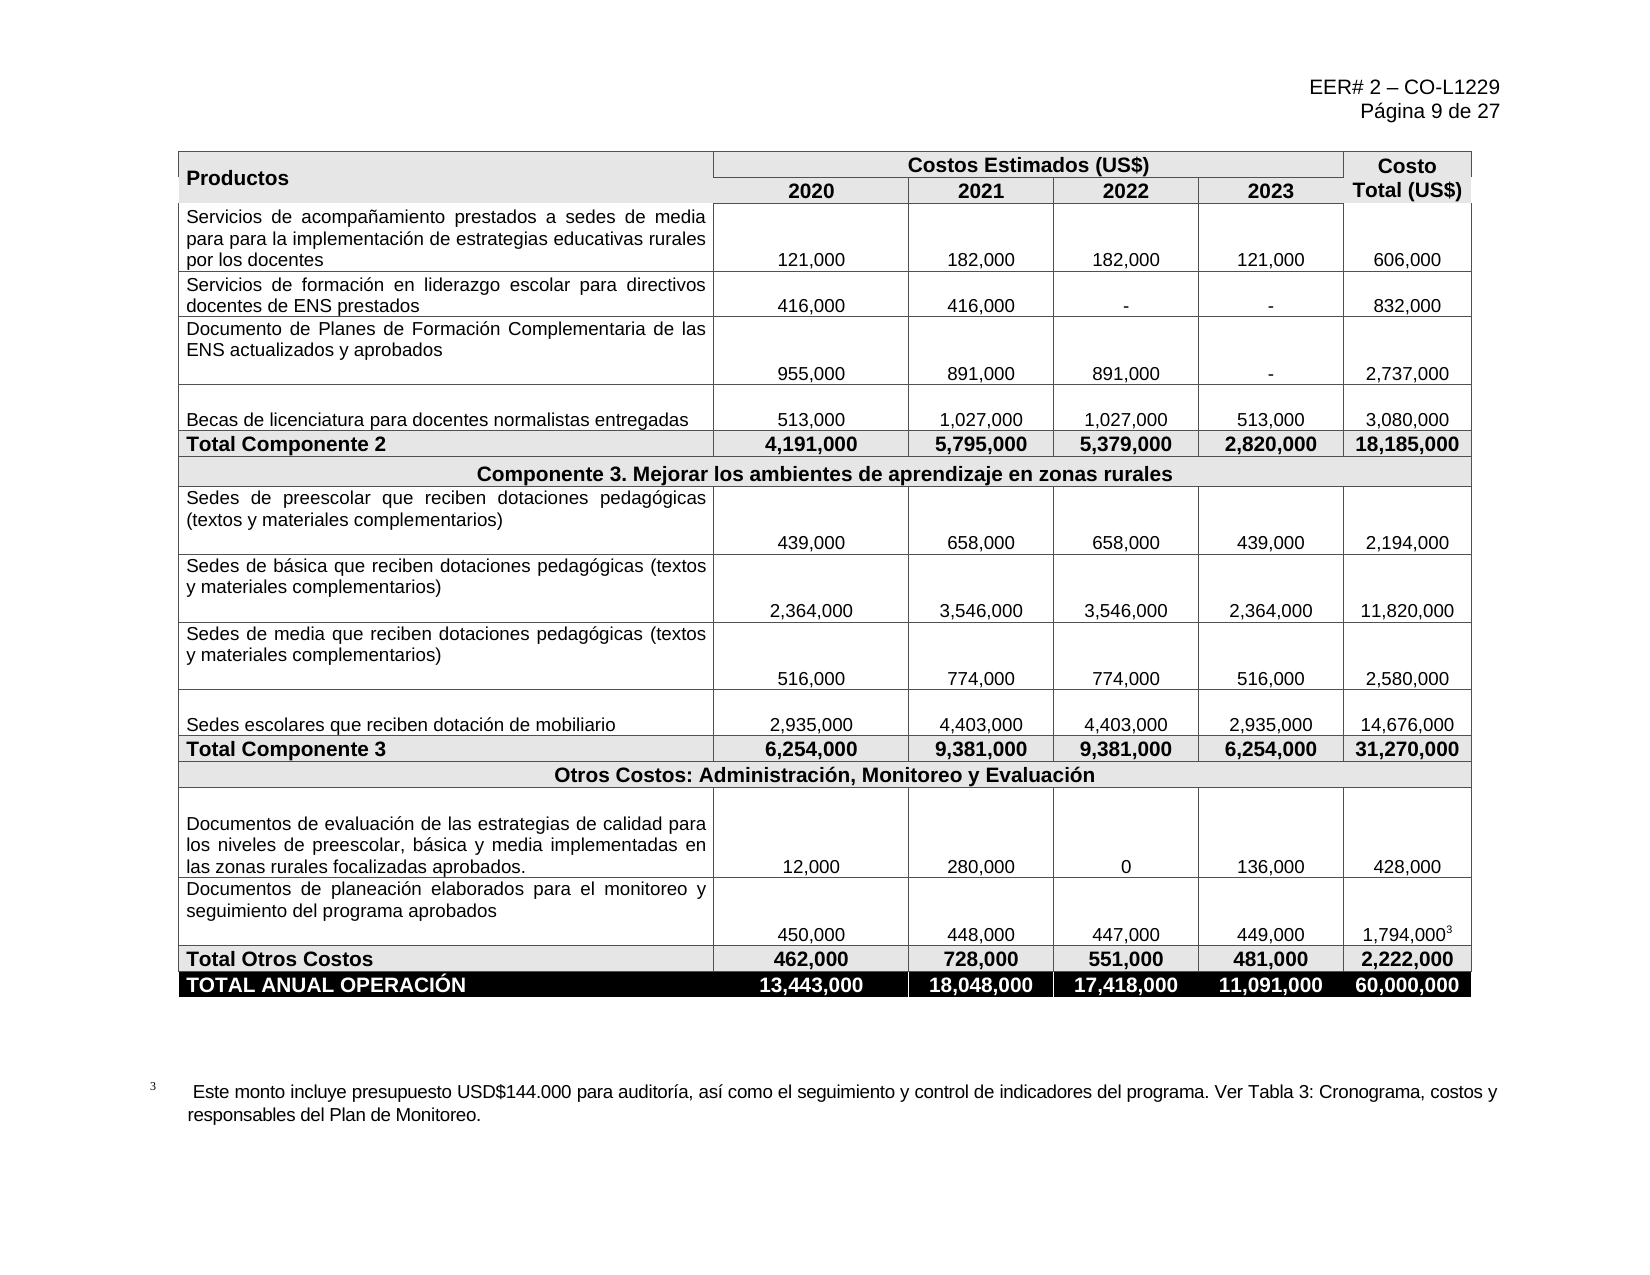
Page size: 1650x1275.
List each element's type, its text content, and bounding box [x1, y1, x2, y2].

table_cell 728,000 [909, 946, 1053, 971]
table_cell 6,254,000 [714, 736, 908, 761]
table_cell 1,027,000 [1054, 385, 1198, 430]
table_cell 513,000 [714, 385, 908, 430]
table_cell 0 [1054, 788, 1198, 877]
table_cell 448,000 [909, 878, 1053, 945]
table_cell 891,000 [1054, 317, 1198, 384]
table_cell 2,935,000 [714, 690, 908, 735]
table_cell 2,194,000 [1344, 487, 1471, 554]
table_cell 513,000 [1199, 385, 1343, 430]
table_cell 2,222,000 [1344, 946, 1471, 971]
table_cell 2021 [909, 178, 1053, 203]
table_cell Total Otros Costos [179, 946, 713, 971]
table_cell 481,000 [1199, 946, 1343, 971]
table_cell 1,027,000 [909, 385, 1053, 430]
table_cell 2,820,000 [1199, 431, 1343, 456]
table_cell 12,000 [714, 788, 908, 877]
table_cell 2,737,000 [1344, 317, 1471, 384]
table_cell 2,580,000 [1344, 623, 1471, 689]
table_cell Otros Costos: Administración, Monitoreo y Evaluación [179, 762, 1471, 787]
table_cell Documentos de planeación elaborados para el monitoreo y seguimiento del programa aprobados [179, 878, 713, 945]
table_cell 3,080,000 [1344, 385, 1471, 430]
table_cell 658,000 [909, 487, 1053, 554]
table_cell 447,000 [1054, 878, 1198, 945]
table_cell 280,000 [909, 788, 1053, 877]
table_cell 2023 [1199, 178, 1343, 203]
table_cell 2,364,000 [714, 555, 908, 622]
table_cell - [1054, 272, 1198, 316]
table_cell 121,000 [1199, 204, 1343, 271]
table_cell 18,048,000 [909, 972, 1053, 997]
table_cell 462,000 [714, 946, 908, 971]
table_cell 3,546,000 [909, 555, 1053, 622]
table_cell 4,403,000 [1054, 690, 1198, 735]
table_cell 121,000 [714, 204, 908, 271]
table_cell 774,000 [1054, 623, 1198, 689]
table_cell Componente 3. Mejorar los ambientes de aprendizaje en zonas rurales [179, 457, 1471, 486]
table_cell 31,270,000 [1344, 736, 1471, 761]
table_cell 18,185,000 [1344, 431, 1471, 456]
table_cell 2,364,000 [1199, 555, 1343, 622]
table_cell 428,000 [1344, 788, 1471, 877]
table_cell 182,000 [1054, 204, 1198, 271]
table_cell 182,000 [909, 204, 1053, 271]
table_cell 416,000 [909, 272, 1053, 316]
table_cell 11,820,000 [1344, 555, 1471, 622]
table_cell Sedes de media que reciben dotaciones pedagógicas (textos y materiales complementarios) [179, 623, 713, 689]
table_cell 14,676,000 [1344, 690, 1471, 735]
table_cell 891,000 [909, 317, 1053, 384]
table_cell TOTAL ANUAL OPERACIÓN [179, 972, 714, 997]
table_cell 2022 [1054, 178, 1198, 203]
table_cell 13,443,000 [714, 972, 908, 997]
table_cell 449,000 [1199, 878, 1343, 945]
table_cell 450,000 [714, 878, 908, 945]
table_cell 439,000 [1199, 487, 1343, 554]
table_cell 551,000 [1054, 946, 1198, 971]
table_cell 4,191,000 [714, 431, 908, 456]
table_cell 6,254,000 [1199, 736, 1343, 761]
table_cell Sedes escolares que reciben dotación de mobiliario [179, 690, 713, 735]
table_cell 955,000 [714, 317, 908, 384]
table_header Productos [179, 152, 714, 203]
table_cell Servicios de acompañamiento prestados a sedes de media para para la implementación de estrategias educativas rurales por los docentes [179, 203, 713, 271]
table_cell 11,091,000 [1198, 972, 1343, 997]
table_header Costo Total (US$) [1343, 152, 1471, 203]
table_cell 516,000 [1199, 623, 1343, 689]
table_cell 416,000 [714, 272, 908, 316]
table_cell 516,000 [714, 623, 908, 689]
table_cell 2,935,000 [1199, 690, 1343, 735]
table_cell Documentos de evaluación de las estrategias de calidad para los niveles de preescolar, básica y media implementadas en las zonas rurales focalizadas aprobados. [179, 788, 713, 877]
table_cell Total Componente 3 [179, 736, 713, 761]
table_cell 5,795,000 [909, 431, 1053, 456]
table_cell Sedes de básica que reciben dotaciones pedagógicas (textos y materiales complementarios) [179, 555, 713, 622]
table_cell - [1199, 272, 1343, 316]
table_cell 1,794,000 [1344, 878, 1471, 945]
table_cell 658,000 [1054, 487, 1198, 554]
table_cell 439,000 [714, 487, 908, 554]
table_cell 4,403,000 [909, 690, 1053, 735]
table_cell 136,000 [1199, 788, 1343, 877]
table_cell Becas de licenciatura para docentes normalistas entregadas [179, 385, 713, 430]
table_cell 9,381,000 [909, 736, 1053, 761]
table_cell 5,379,000 [1054, 431, 1198, 456]
table_cell Sedes de preescolar que reciben dotaciones pedagógicas (textos y materiales complementarios) [179, 487, 713, 554]
table_cell Servicios de formación en liderazgo escolar para directivos docentes de ENS prestados [179, 272, 713, 316]
table_cell 3,546,000 [1054, 555, 1198, 622]
table_header Costos Estimados (US$) [714, 152, 1343, 177]
table_cell 60,000,000 [1343, 972, 1471, 997]
table_cell 17,418,000 [1054, 972, 1198, 997]
table_cell - [1199, 317, 1343, 384]
table_cell Total Componente 2 [179, 431, 713, 456]
table_cell 606,000 [1344, 203, 1471, 271]
table_cell 774,000 [909, 623, 1053, 689]
table_cell Documento de Planes de Formación Complementaria de las ENS actualizados y aprobados [179, 317, 713, 384]
table_cell 9,381,000 [1054, 736, 1198, 761]
table_cell 2020 [714, 178, 908, 203]
table_cell 832,000 [1344, 272, 1471, 316]
